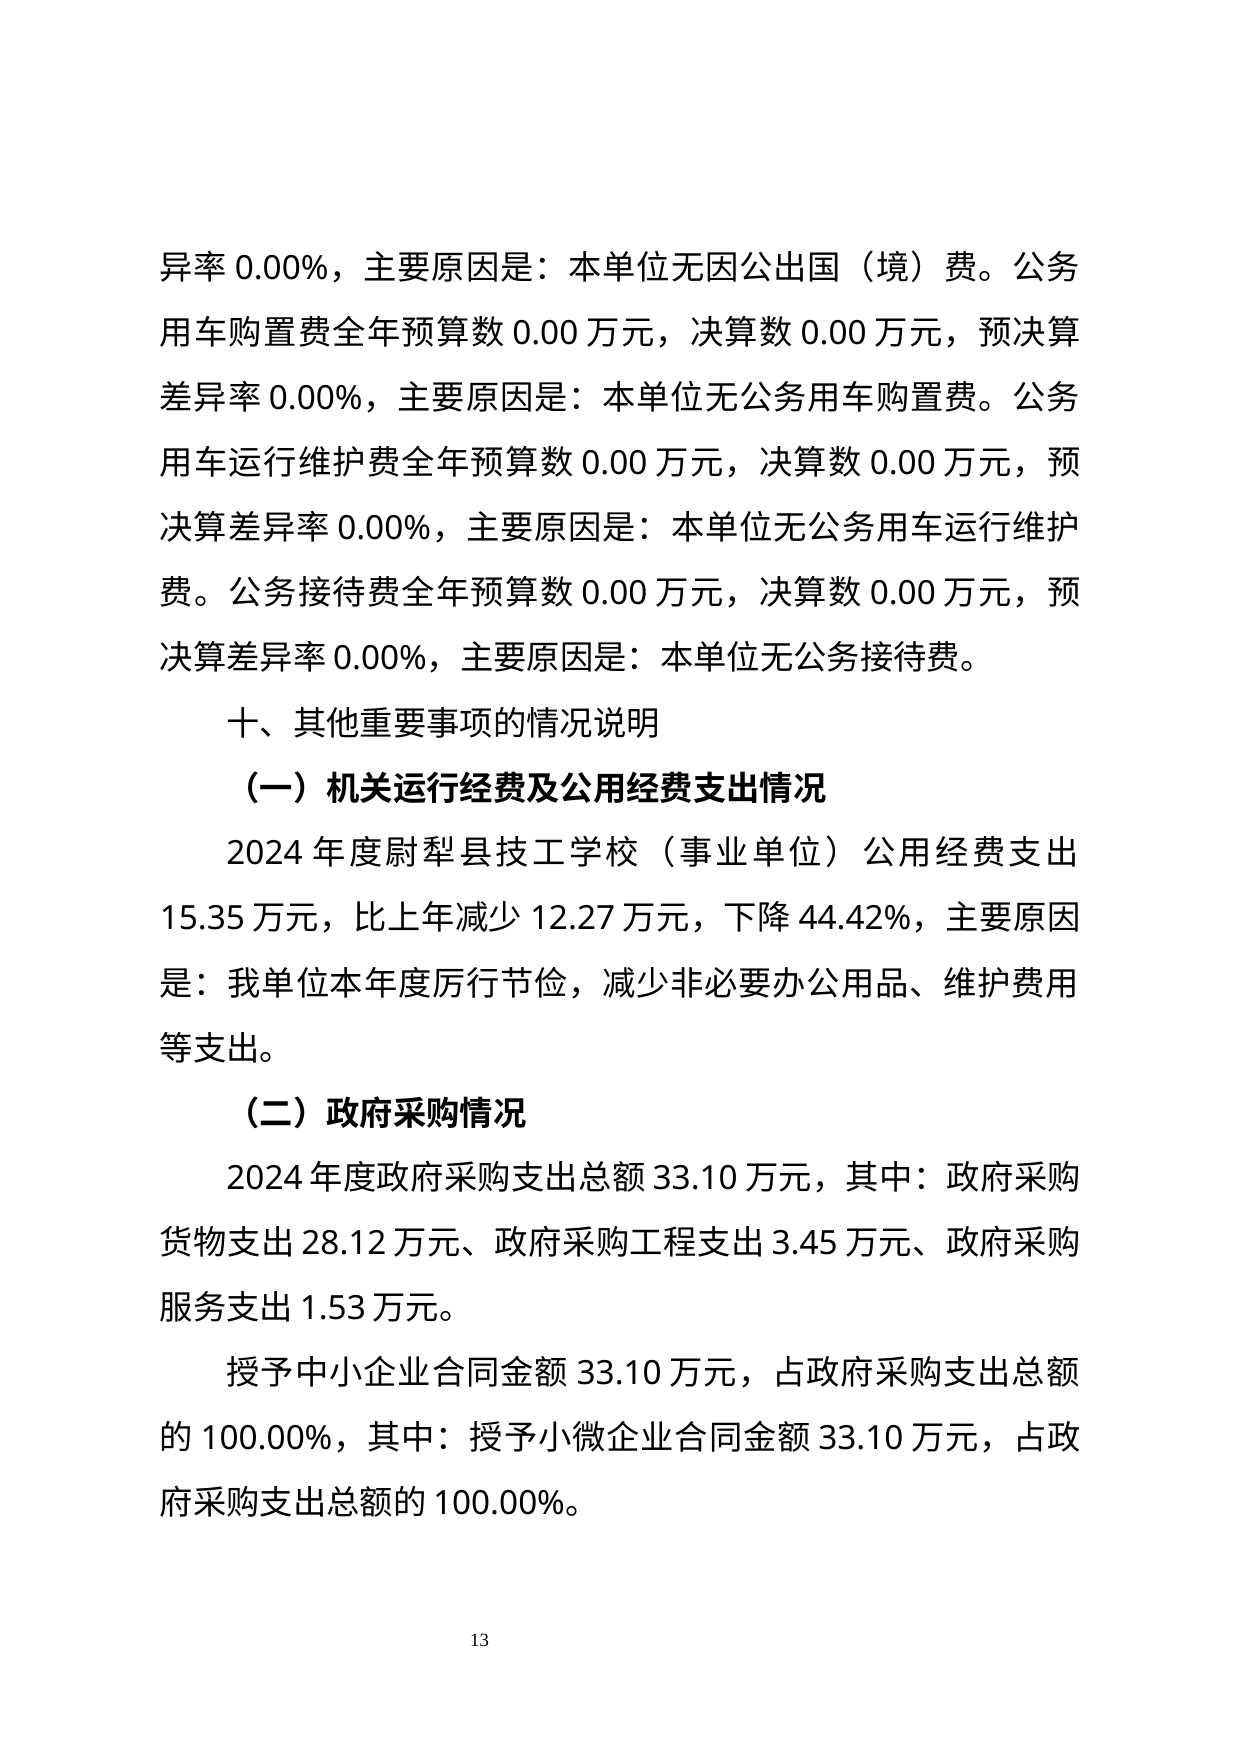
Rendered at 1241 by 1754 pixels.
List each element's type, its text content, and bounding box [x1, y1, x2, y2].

text 2024年度政府采购支出总额33.10万元，其中：政府采购货物支出28.12万元、政府采购工程支出3.45万元、政府采购服务支出1.53万元。 [159, 1143, 1081, 1338]
text （一）机关运行经费及公用经费支出情况 [159, 753, 1081, 818]
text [159, 233, 1081, 688]
text （二）政府采购情况 [159, 1078, 1081, 1143]
text 十、其他重要事项的情况说明 [159, 688, 1081, 753]
text 授予中小企业合同金额33.10万元，占政府采购支出总额的100.00%，其中：授予小微企业合同金额33.10万元，占政府采购支出总额的100.00%。 [159, 1338, 1081, 1533]
text 2024年度尉犁县技工学校（事业单位）公用经费支出15.35万元，比上年减少12.27万元，下降44.42%，主要原因是：我单位本年度厉行节俭，减少非必要办公用品、维护费用等支出。 [159, 818, 1081, 1078]
